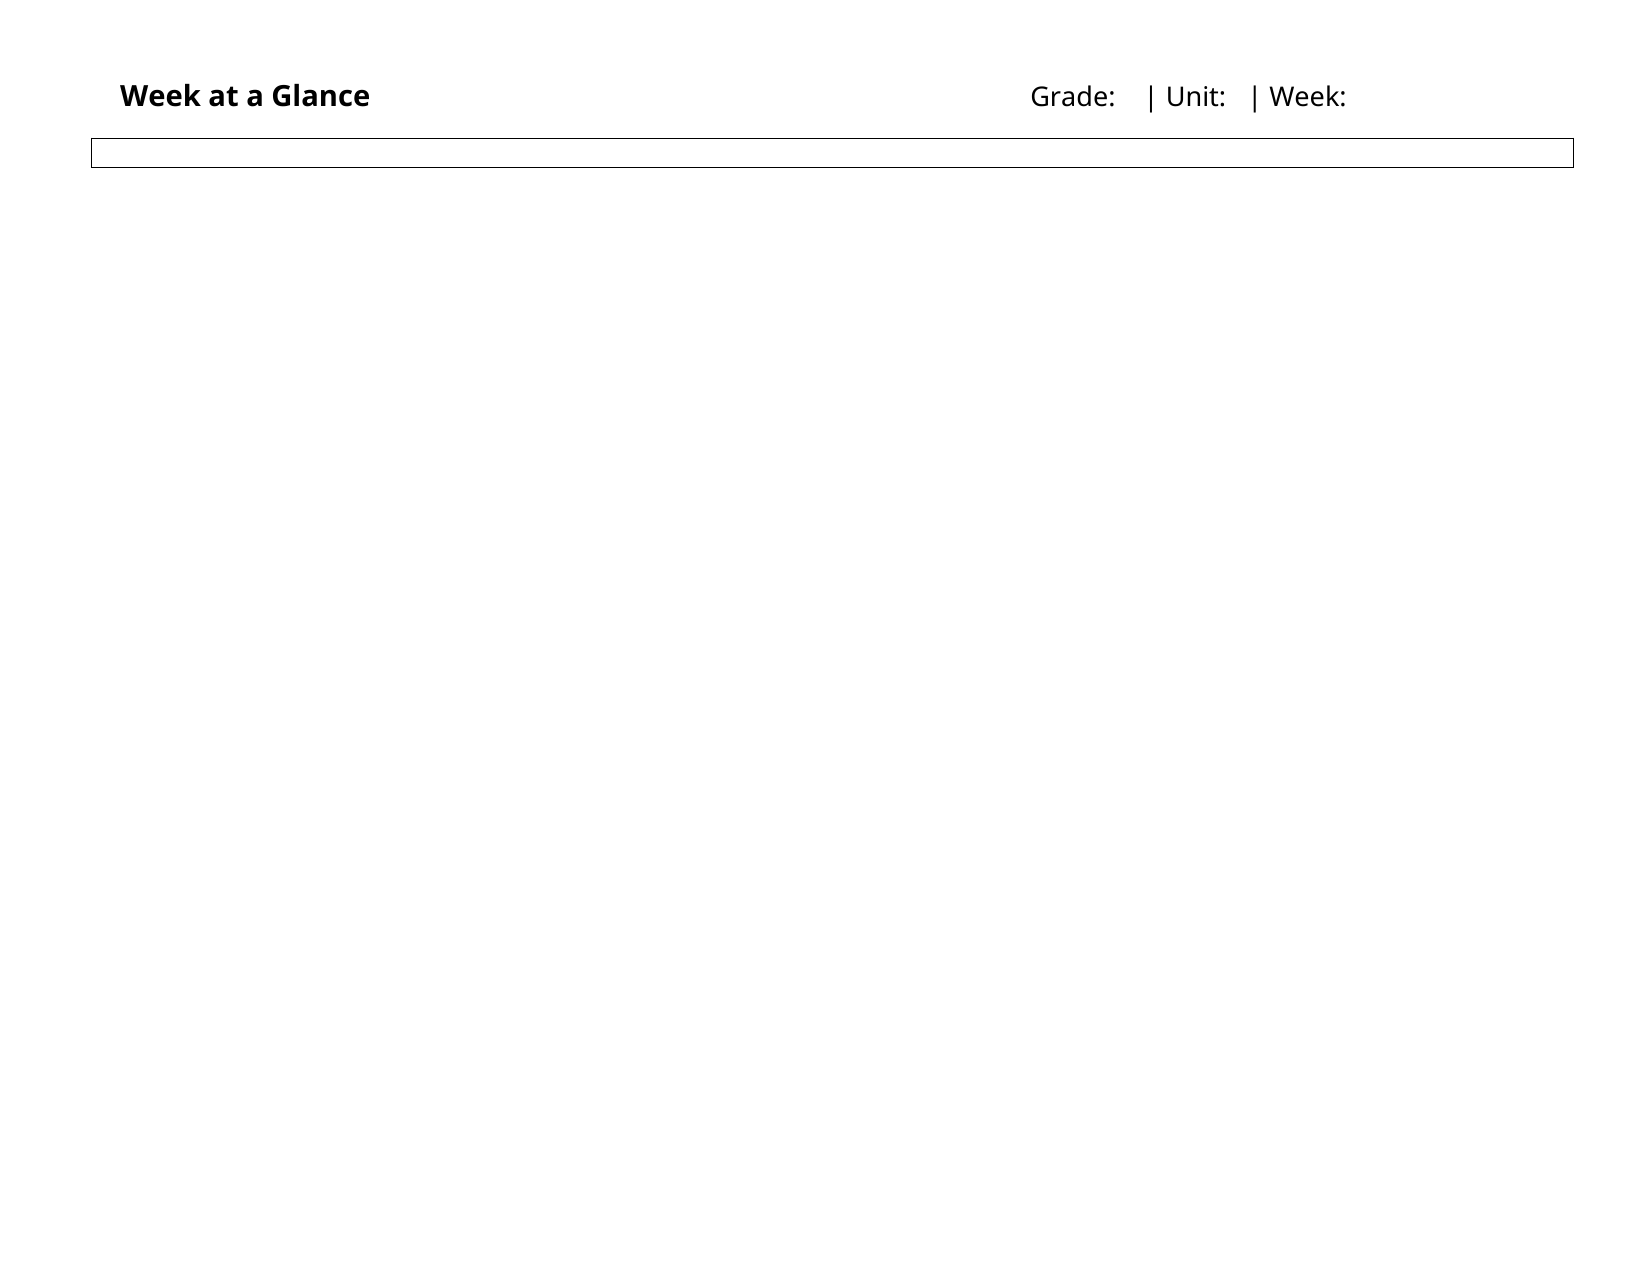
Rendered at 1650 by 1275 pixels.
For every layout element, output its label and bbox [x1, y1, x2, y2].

table_cell [92, 139, 1573, 167]
